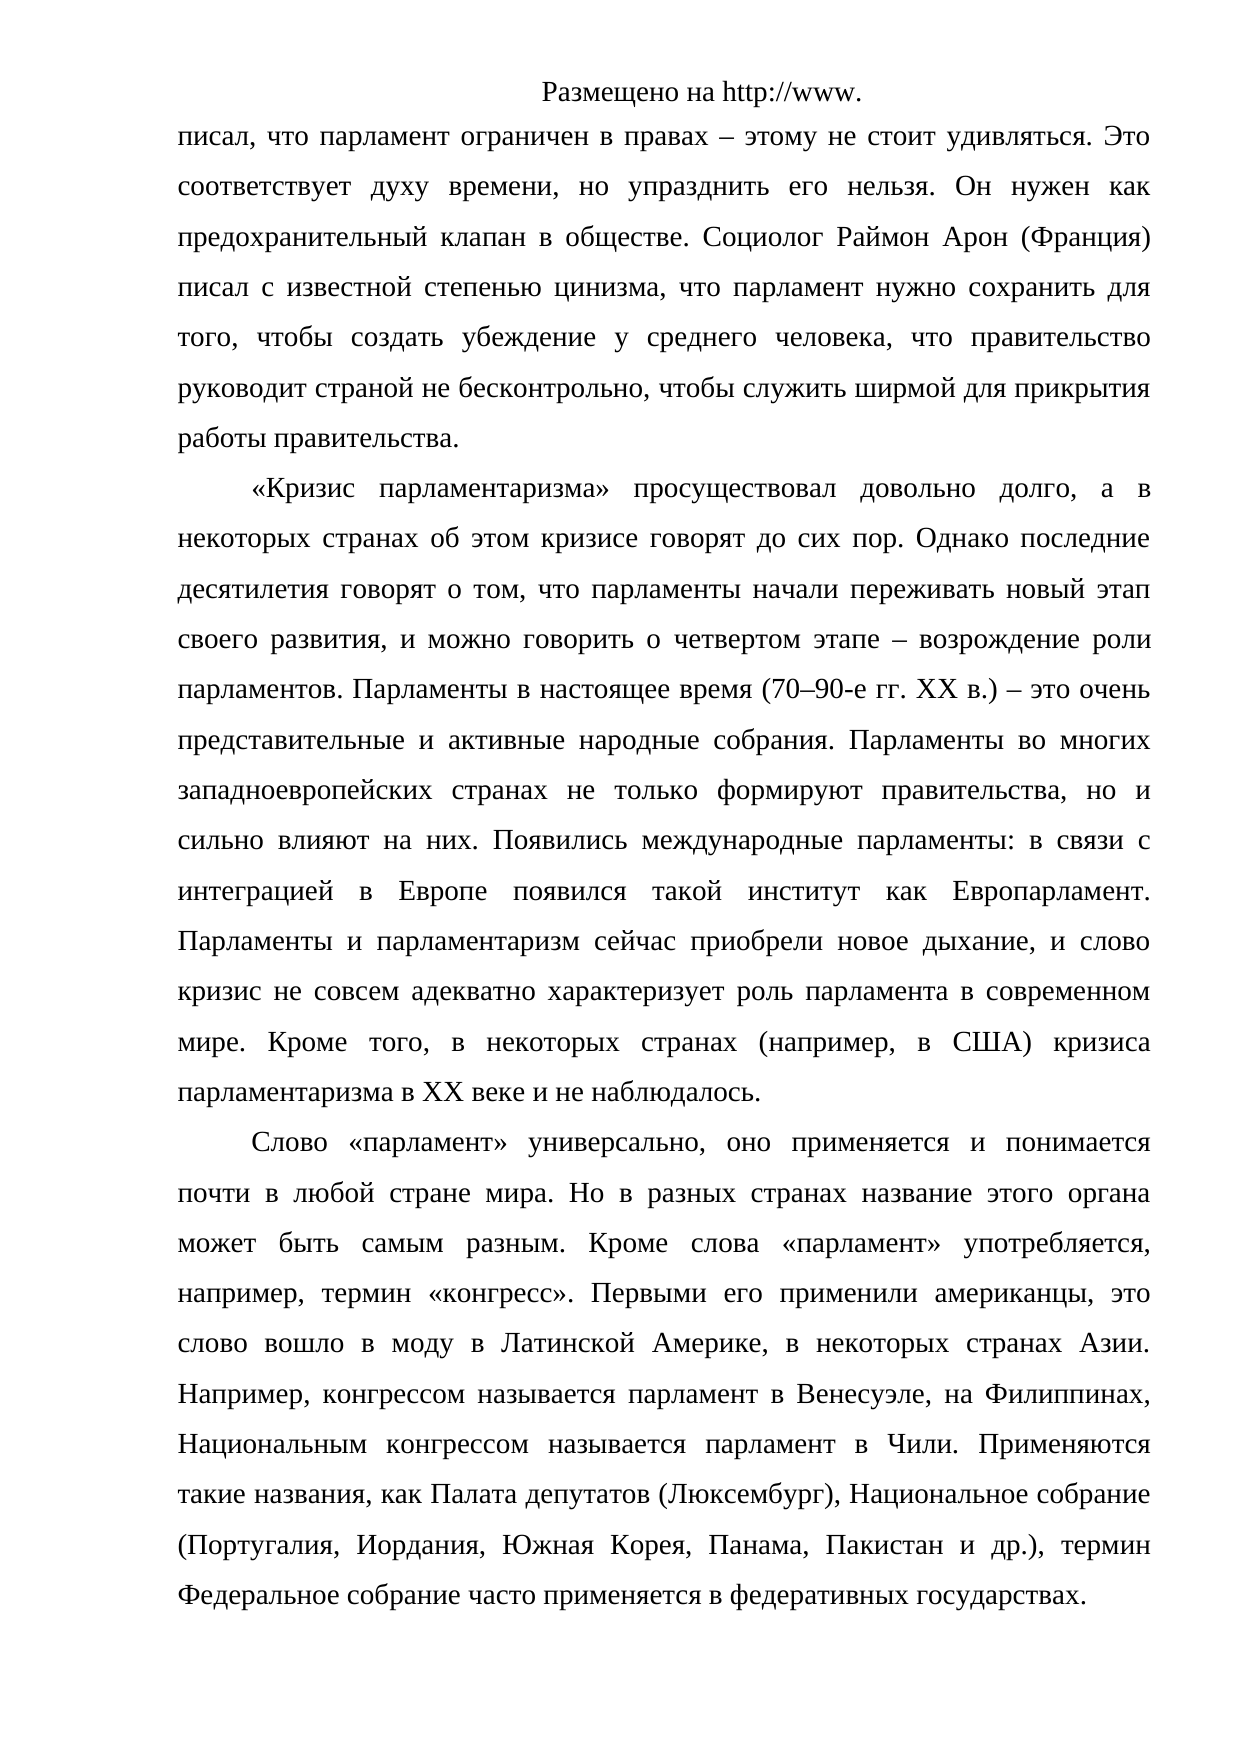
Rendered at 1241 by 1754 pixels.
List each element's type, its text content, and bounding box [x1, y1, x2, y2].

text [177, 118, 1152, 453]
text «Кризис парламентаризма» просуществовал довольно долго, а в некоторых странах об этом кризисе говорят до сих пор. Однако последние десятилетия говорят о том, что парламенты начали переживать новый этап своего развития, и можно говорить о четвертом этапе – возрождение роли парламентов. Парламенты в настоящее время (70–90-е гг. XX в.) – это очень представительные и активные народные собрания. Парламенты во многих западноевропейских странах не только формируют правительства, но и сильно влияют на них. Появились международные парламенты: в связи с интеграцией в Европе появился такой институт как Европарламент. Парламенты и парламентаризм сейчас приобрели новое дыхание, и слово кризис не совсем адекватно характеризует роль парламента в современном мире. Кроме того, в некоторых странах (например, в США) кризиса парламентаризма в XX веке и не наблюдалось. [177, 470, 1152, 1108]
text Слово «парламент» универсально, оно применяется и понимается почти в любой стране мира. Но в разных странах название этого органа может быть самым разным. Кроме слова «парламент» употребляется, например, термин «конгресс». Первыми его применили американцы, это слово вошло в моду в Латинской Америке, в некоторых странах Азии. Например, конгрессом называется парламент в Венесуэле, на Филиппинах, Национальным конгрессом называется парламент в Чили. Применяются такие названия, как Палата депутатов (Люксембург), Национальное собрание (Португалия, Иордания, Южная Корея, Панама, Пакистан и др.), термин Федеральное собрание часто применяется в федеративных государствах. [177, 1124, 1152, 1611]
